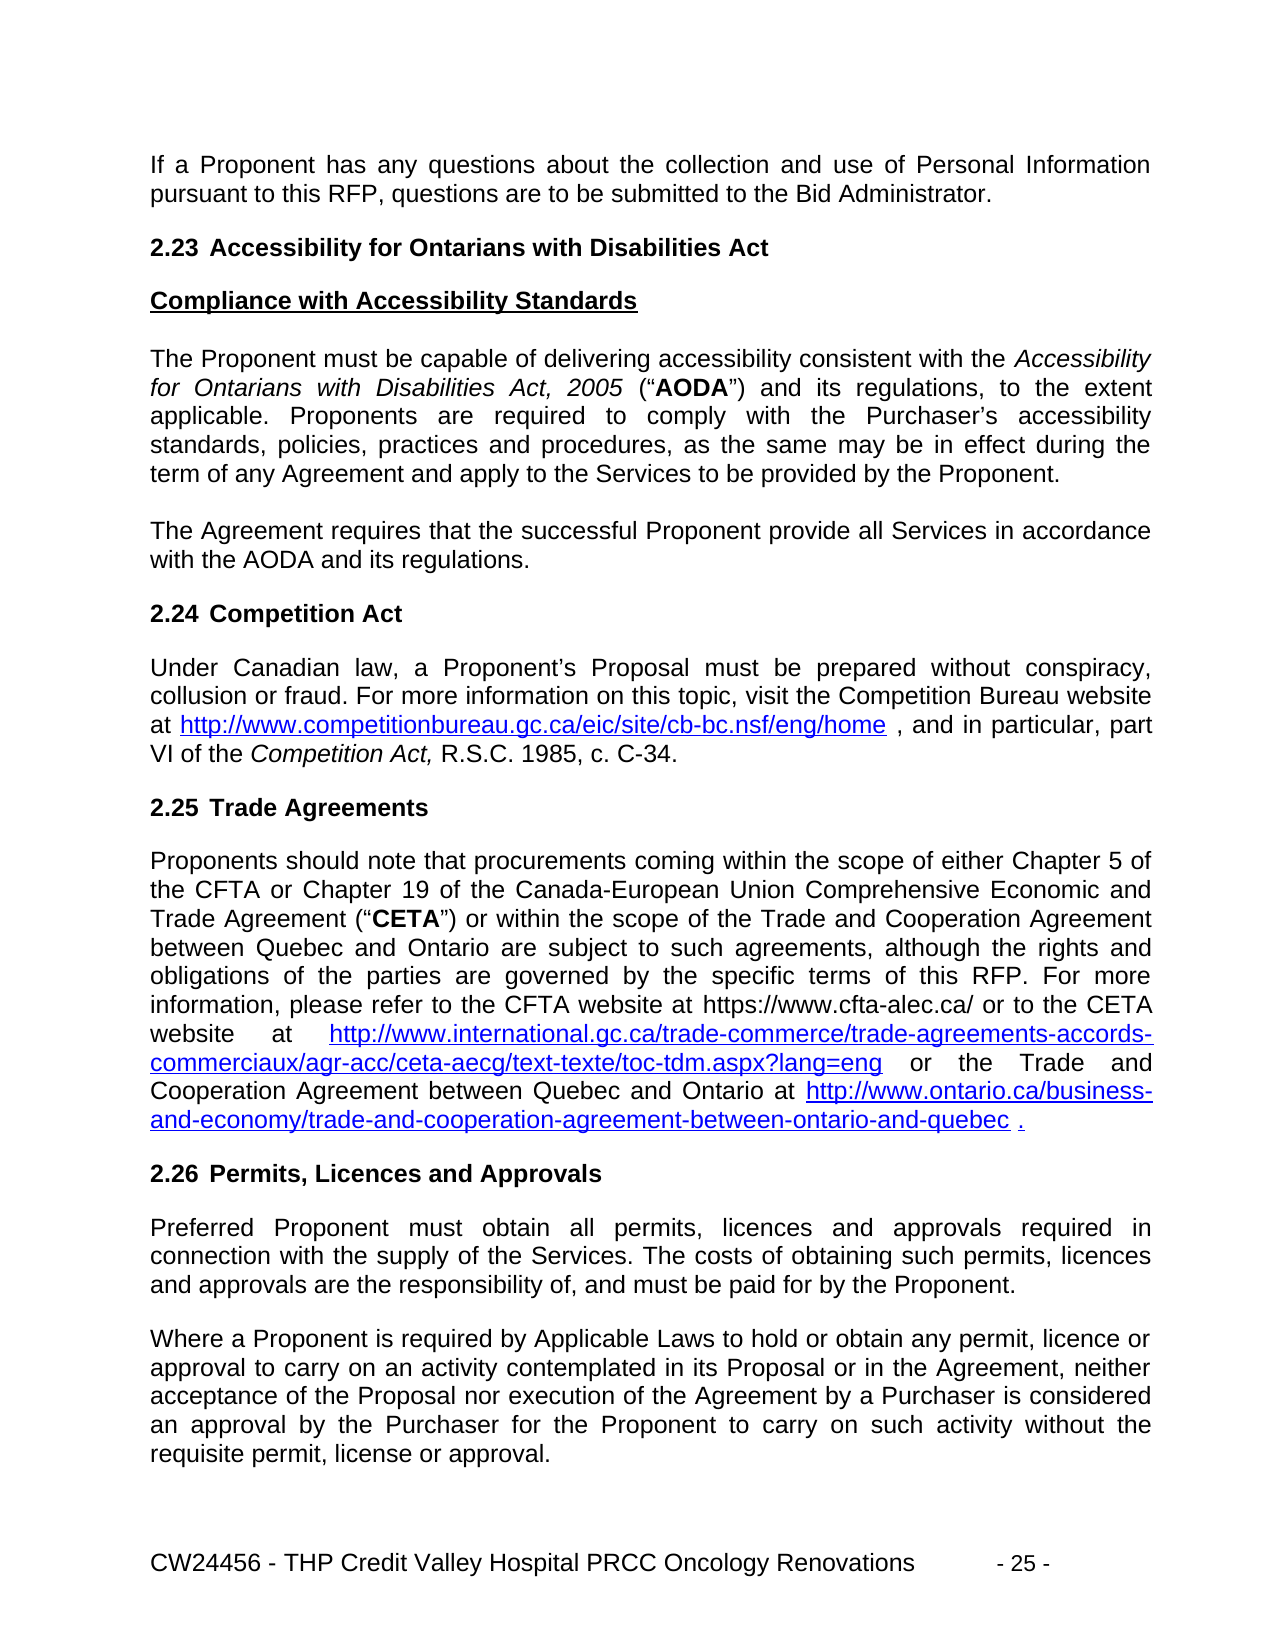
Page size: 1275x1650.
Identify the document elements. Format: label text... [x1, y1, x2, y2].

text Proponents should note that procurements coming within the scope of either Chapter 5 of the CFTA or Chapter 19 of the Canada-European Union Comprehensive Economic and Trade Agreement (“CETA”) or within the scope of the Trade and Cooperation Agreement between Quebec and Ontario are subject to such agreements, although the rights and obligations of the parties are governed by the specific terms of this RFP. For more information, please refer to the CFTA website at https://www.cfta-alec.ca/ or to the CETA website at http://www.international.gc.ca/trade-commerce/trade-agreements-accords-commerciaux/agr-acc/ceta-aecg/text-texte/toc-tdm.aspx?lang=eng or the Trade and Cooperation Agreement between Quebec and Ontario at http://www.ontario.ca/business-and-economy/trade-and-cooperation-agreement-between-ontario-and-quebec . [150, 846, 1153, 1134]
text The Agreement requires that the successful Proponent provide all Services in accordance with the AODA and its regulations. [150, 516, 1153, 574]
text Preferred Proponent must obtain all permits, licences and approvals required in connection with the supply of the Services. The costs of obtaining such permits, licences and approvals are the responsibility of, and must be paid for by the Proponent. [150, 1212, 1153, 1299]
subtitle Competition Act [150, 599, 1153, 627]
text Compliance with Accessibility Standards [150, 286, 1153, 315]
text Under Canadian law, a Proponent’s Proposal must be prepared without conspiracy, collusion or fraud. For more information on this topic, visit the Competition Bureau website at http://www.competitionbureau.gc.ca/eic/site/cb-bc.nsf/eng/home , and in particular, part VI of the Competition Act, R.S.C. 1985, c. C-34. [150, 652, 1153, 767]
text If a Proponent has any questions about the collection and use of Personal Information pursuant to this RFP, questions are to be submitted to the Bid Administrator. [150, 150, 1153, 207]
text Where a Proponent is required by Applicable Laws to hold or obtain any permit, licence or approval to carry on an activity contemplated in its Proposal or in the Agreement, neither acceptance of the Proposal nor execution of the Agreement by a Purchaser is considered an approval by the Purchaser for the Proponent to carry on such activity without the requisite permit, license or approval. [150, 1324, 1153, 1467]
subtitle Trade Agreements [150, 792, 1153, 821]
subtitle Accessibility for Ontarians with Disabilities Act [150, 232, 1153, 261]
subtitle Permits, Licences and Approvals [150, 1159, 1153, 1187]
text The Proponent must be capable of delivering accessibility consistent with the Accessibility for Ontarians with Disabilities Act, 2005 (“AODA”) and its regulations, to the extent applicable. Proponents are required to comply with the Purchaser’s accessibility standards, policies, practices and procedures, as the same may be in effect during the term of any Agreement and apply to the Services to be provided by the Proponent. [150, 344, 1153, 487]
